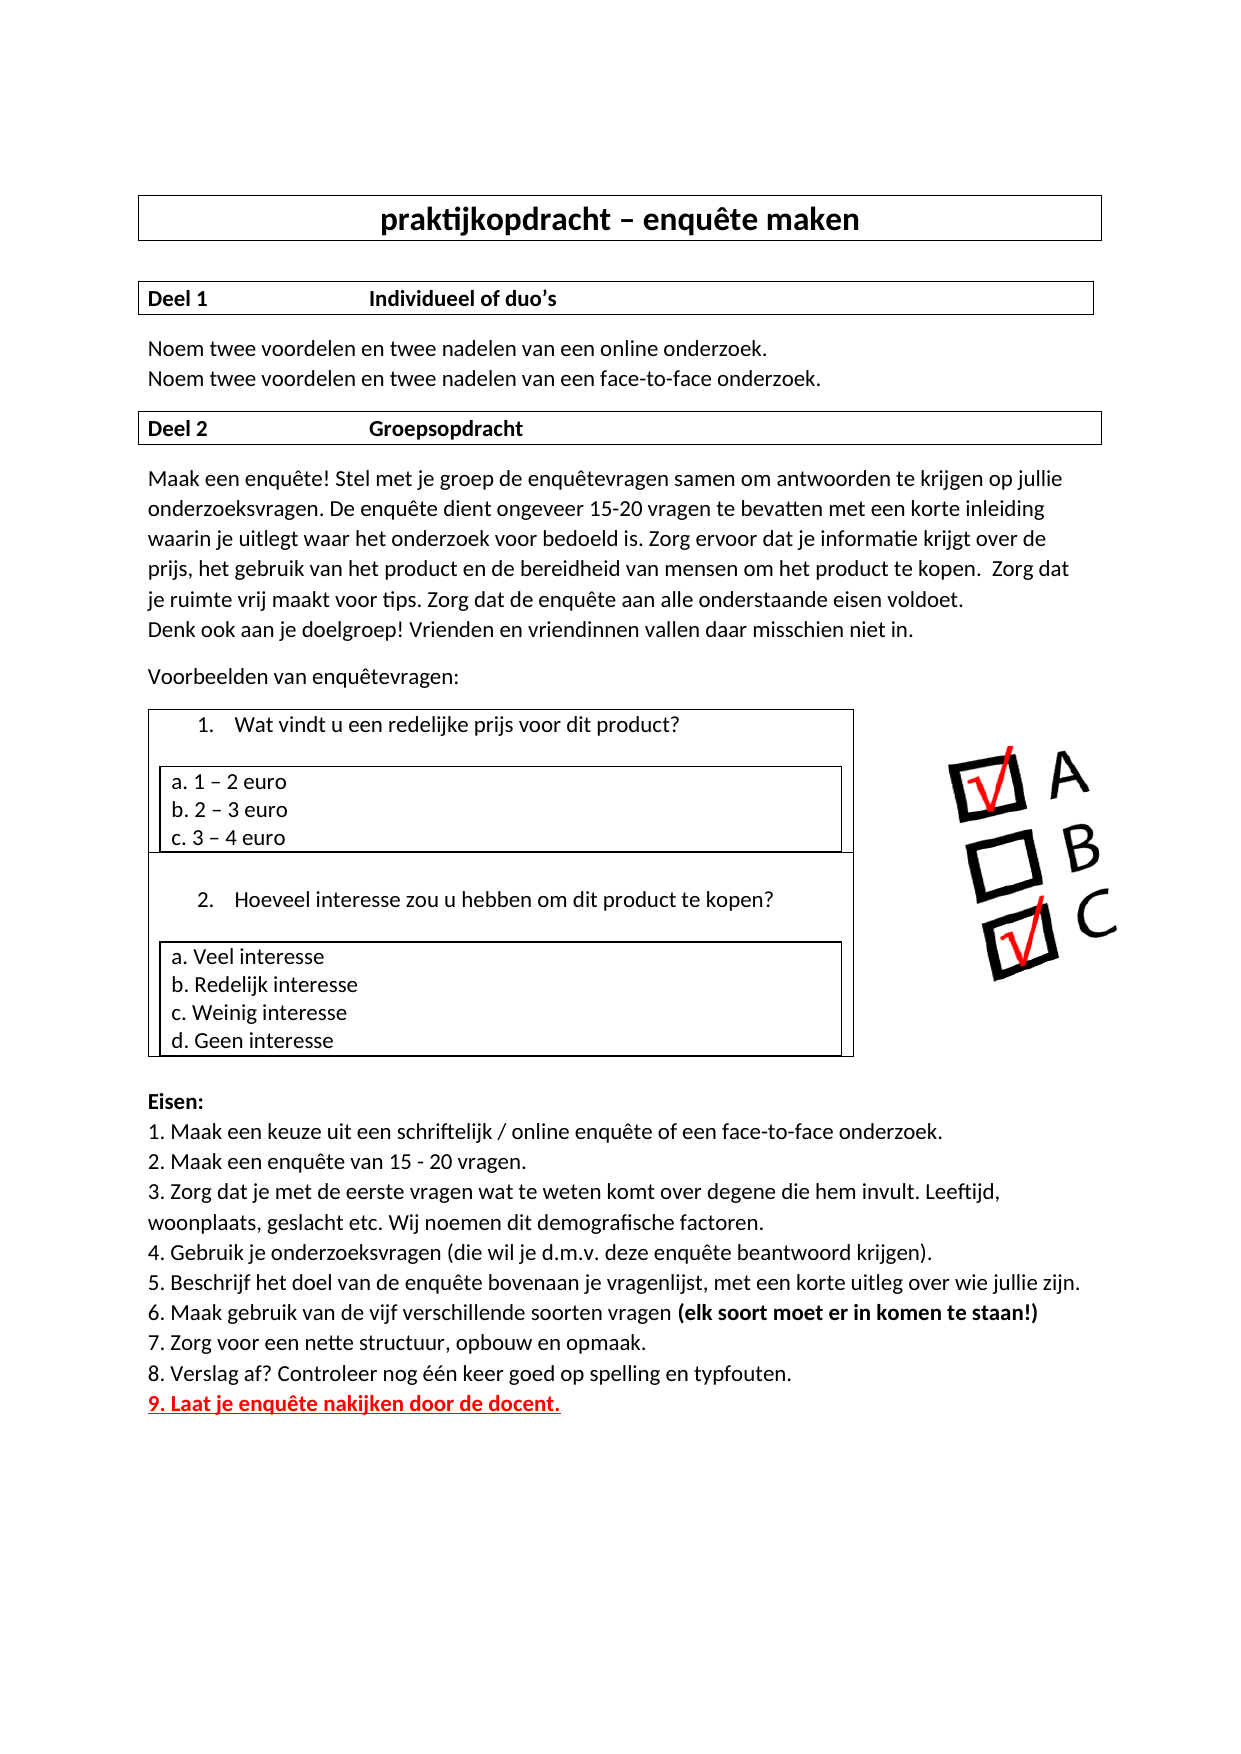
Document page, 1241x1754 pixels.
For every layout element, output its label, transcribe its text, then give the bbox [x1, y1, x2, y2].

text Maak een enquête! Stel met je groep de enquêtevragen samen om antwoorden te krijgen op jullie onderzoeksvragen. De enquête dient ongeveer 15-20 vragen te bevatten met een korte inleiding waarin je uitlegt waar het onderzoek voor bedoeld is. Zorg ervoor dat je informatie krijgt over de prijs, het gebruik van het product en de bereidheid van mensen om het product te kopen. Zorg dat je ruimte vrij maakt voor tips. Zorg dat de enquête aan alle onderstaande eisen voldoet. Denk ook aan je doelgroep! Vrienden en vriendinnen vallen daar misschien niet in. [148, 464, 1093, 643]
text Voorbeelden van enquêtevragen: [148, 662, 1093, 690]
text Noem twee voordelen en twee nadelen van een online onderzoek. Noem twee voordelen en twee nadelen van een face-to-face onderzoek. [148, 334, 1093, 392]
text Deel 1 Individueel of duo’s [139, 282, 1093, 314]
text Deel 2 Groepsopdracht [139, 412, 1101, 444]
text praktijkopdracht – enquête maken [139, 196, 1101, 240]
table_header Wat vindt u een redelijke prijs voor dit product? [149, 710, 853, 852]
text Eisen: 1. Maak een keuze uit een schriftelijk / online enquête of een face-to-face onderzoek. 2. Maak een enquête van 15 - 20 vragen. 3. Zorg dat je met de eerste vragen wat te weten komt over degene die hem invult. Leeftijd, woonplaats, geslacht etc. Wij noemen dit demografische factoren. 4. Gebruik je onderzoeksvragen (die wil je d.m.v. deze enquête beantwoord krijgen). 5. Beschrijf het doel van de enquête bovenaan je vragenlijst, met een korte uitleg over wie jullie zijn. 6. Maak gebruik van de vijf verschillende soorten vragen (elk soort moet er in komen te staan!) 7. Zorg voor een nette structuur, opbouw en opmaak. 8. Verslag af? Controleer nog één keer goed op spelling en typfouten. 9. Laat je enquête nakijken door de docent. [148, 1057, 1093, 1417]
table_cell Hoeveel interesse zou u hebben om dit product te kopen? [149, 853, 853, 1056]
picture [902, 727, 1173, 998]
